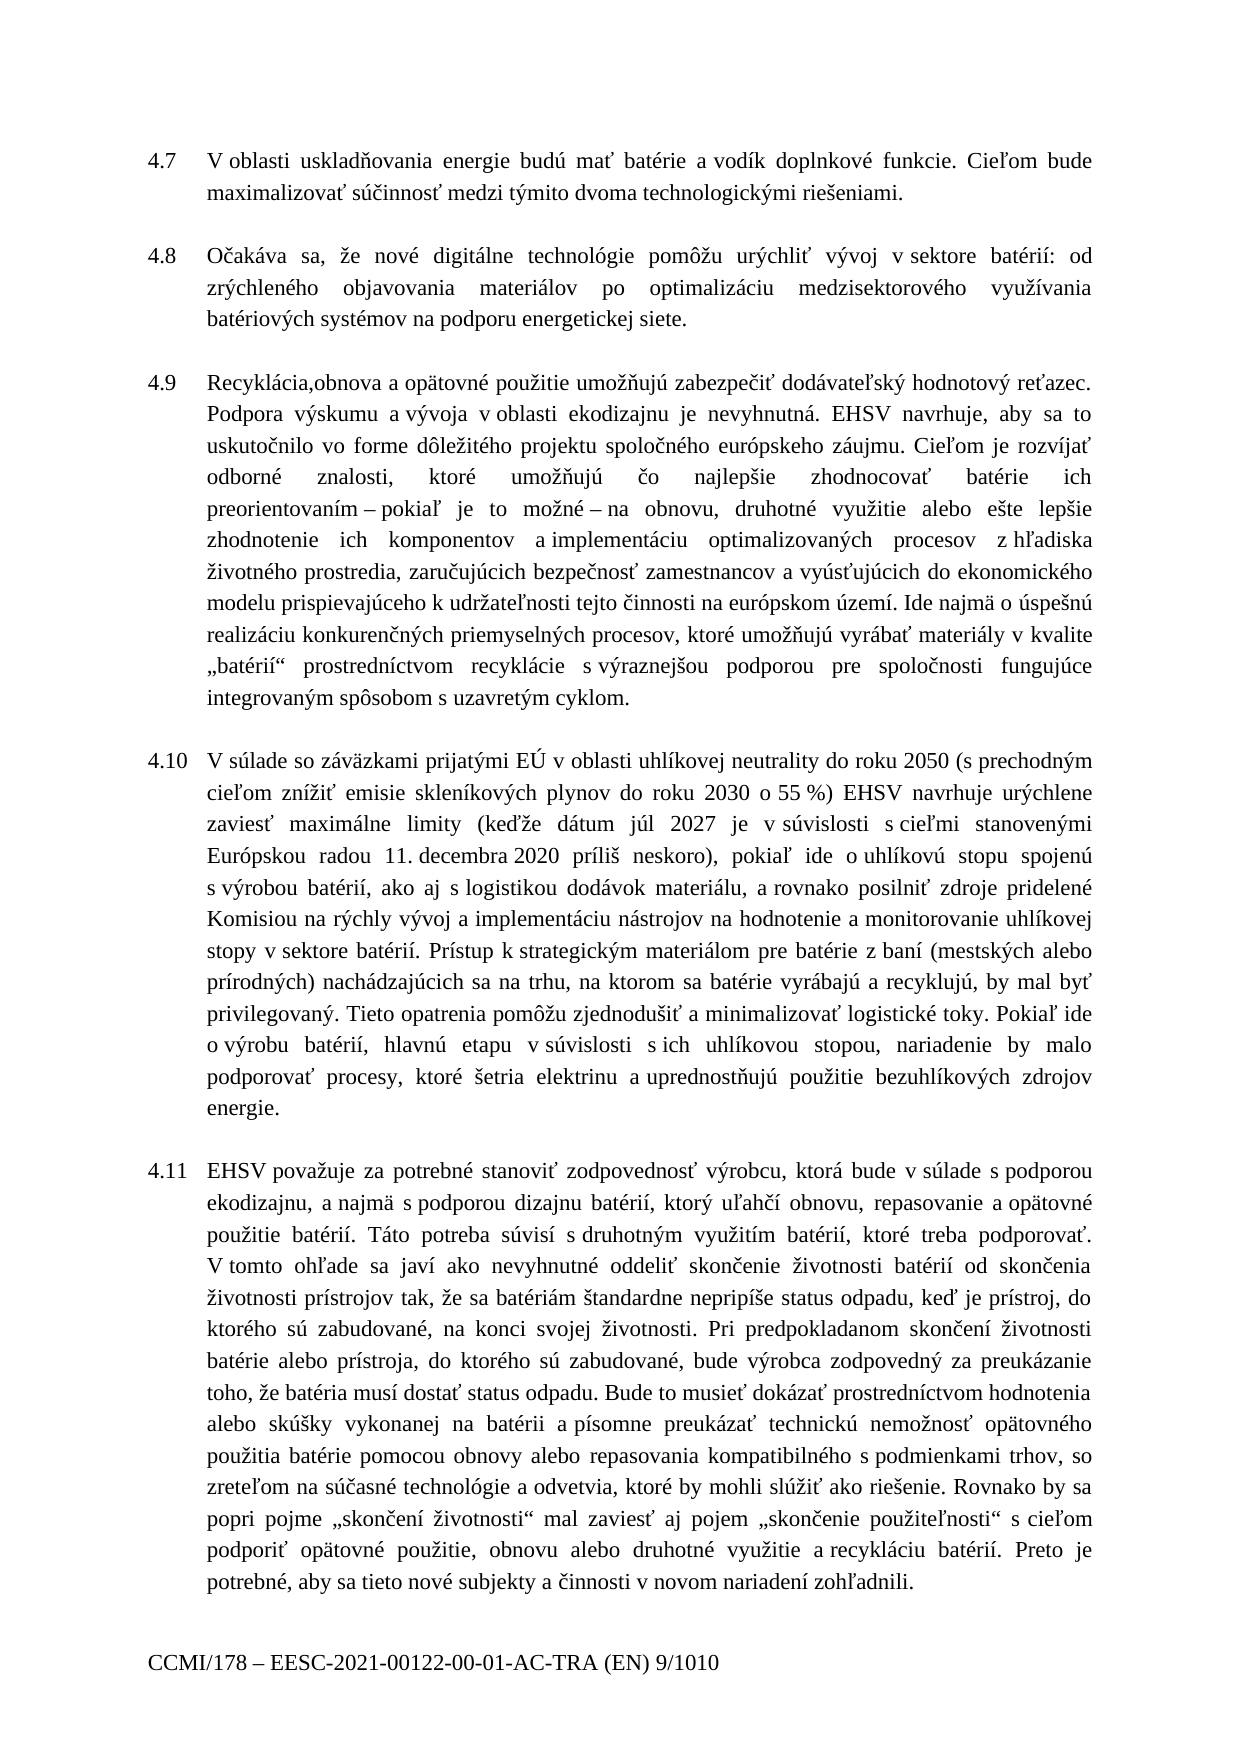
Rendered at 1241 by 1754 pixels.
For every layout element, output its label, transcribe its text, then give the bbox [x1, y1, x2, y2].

subtitle Očakáva sa, že nové digitálne technológie pomôžu urýchliť vývoj v sektore batérií: od zrýchleného objavovania materiálov po optimalizáciu medzisektorového využívania batériových systémov na podporu energetickej siete. [148, 242, 1093, 332]
subtitle V oblasti uskladňovania energie budú mať batérie a vodík doplnkové funkcie. Cieľom bude maximalizovať súčinnosť medzi týmito dvoma technologickými riešeniami. [148, 148, 1093, 206]
subtitle Recyklácia,obnova a opätovné použitie umožňujú zabezpečiť dodávateľský hodnotový reťazec. Podpora výskumu a vývoja v oblasti ekodizajnu je nevyhnutná. EHSV navrhuje, aby sa to uskutočnilo vo forme dôležitého projektu spoločného európskeho záujmu. Cieľom je rozvíjať odborné znalosti, ktoré umožňujú čo najlepšie zhodnocovať batérie ich preorientovaním – pokiaľ je to možné – na obnovu, druhotné využitie alebo ešte lepšie zhodnotenie ich komponentov a implementáciu optimalizovaných procesov z hľadiska životného prostredia, zaručujúcich bezpečnosť zamestnancov a vyúsťujúcich do ekonomického modelu prispievajúceho k udržateľnosti tejto činnosti na európskom území. Ide najmä o úspešnú realizáciu konkurenčných priemyselných procesov, ktoré umožňujú vyrábať materiály v kvalite „batérií“ prostredníctvom recyklácie s výraznejšou podporou pre spoločnosti fungujúce integrovaným spôsobom s uzavretým cyklom. [148, 368, 1093, 711]
subtitle V súlade so záväzkami prijatými EÚ v oblasti uhlíkovej neutrality do roku 2050 (s prechodným cieľom znížiť emisie skleníkových plynov do roku 2030 o 55 %) EHSV navrhuje urýchlene zaviesť maximálne limity (keďže dátum júl 2027 je v súvislosti s cieľmi stanovenými Európskou radou 11. decembra 2020 príliš neskoro), pokiaľ ide o uhlíkovú stopu spojenú s výrobou batérií, ako aj s logistikou dodávok materiálu, a rovnako posilniť zdroje pridelené Komisiou na rýchly vývoj a implementáciu nástrojov na hodnotenie a monitorovanie uhlíkovej stopy v sektore batérií. Prístup k strategickým materiálom pre batérie z baní (mestských alebo prírodných) nachádzajúcich sa na trhu, na ktorom sa batérie vyrábajú a recyklujú, by mal byť privilegovaný. Tieto opatrenia pomôžu zjednodušiť a minimalizovať logistické toky. Pokiaľ ide o výrobu batérií, hlavnú etapu v súvislosti s ich uhlíkovou stopou, nariadenie by malo podporovať procesy, ktoré šetria elektrinu a uprednostňujú použitie bezuhlíkových zdrojov energie. [148, 747, 1093, 1121]
subtitle EHSV považuje za potrebné stanoviť zodpovednosť výrobcu, ktorá bude v súlade s podporou ekodizajnu, a najmä s podporou dizajnu batérií, ktorý uľahčí obnovu, repasovanie a opätovné použitie batérií. Táto potreba súvisí s druhotným využitím batérií, ktoré treba podporovať. V tomto ohľade sa javí ako nevyhnutné oddeliť skončenie životnosti batérií od skončenia životnosti prístrojov tak, že sa batériám štandardne nepripíše status odpadu, keď je prístroj, do ktorého sú zabudované, na konci svojej životnosti. Pri predpokladanom skončení životnosti batérie alebo prístroja, do ktorého sú zabudované, bude výrobca zodpovedný za preukázanie toho, že batéria musí dostať status odpadu. Bude to musieť dokázať prostredníctvom hodnotenia alebo skúšky vykonanej na batérii a písomne preukázať technickú nemožnosť opätovného použitia batérie pomocou obnovy alebo repasovania kompatibilného s podmienkami trhov, so zreteľom na súčasné technológie a odvetvia, ktoré by mohli slúžiť ako riešenie. Rovnako by sa popri pojme „skončení životnosti“ mal zaviesť aj pojem „skončenie použiteľnosti“ s cieľom podporiť opätovné použitie, obnovu alebo druhotné využitie a recykláciu batérií. Preto je potrebné, aby sa tieto nové subjekty a činnosti v novom nariadení zohľadnili. [148, 1158, 1093, 1594]
